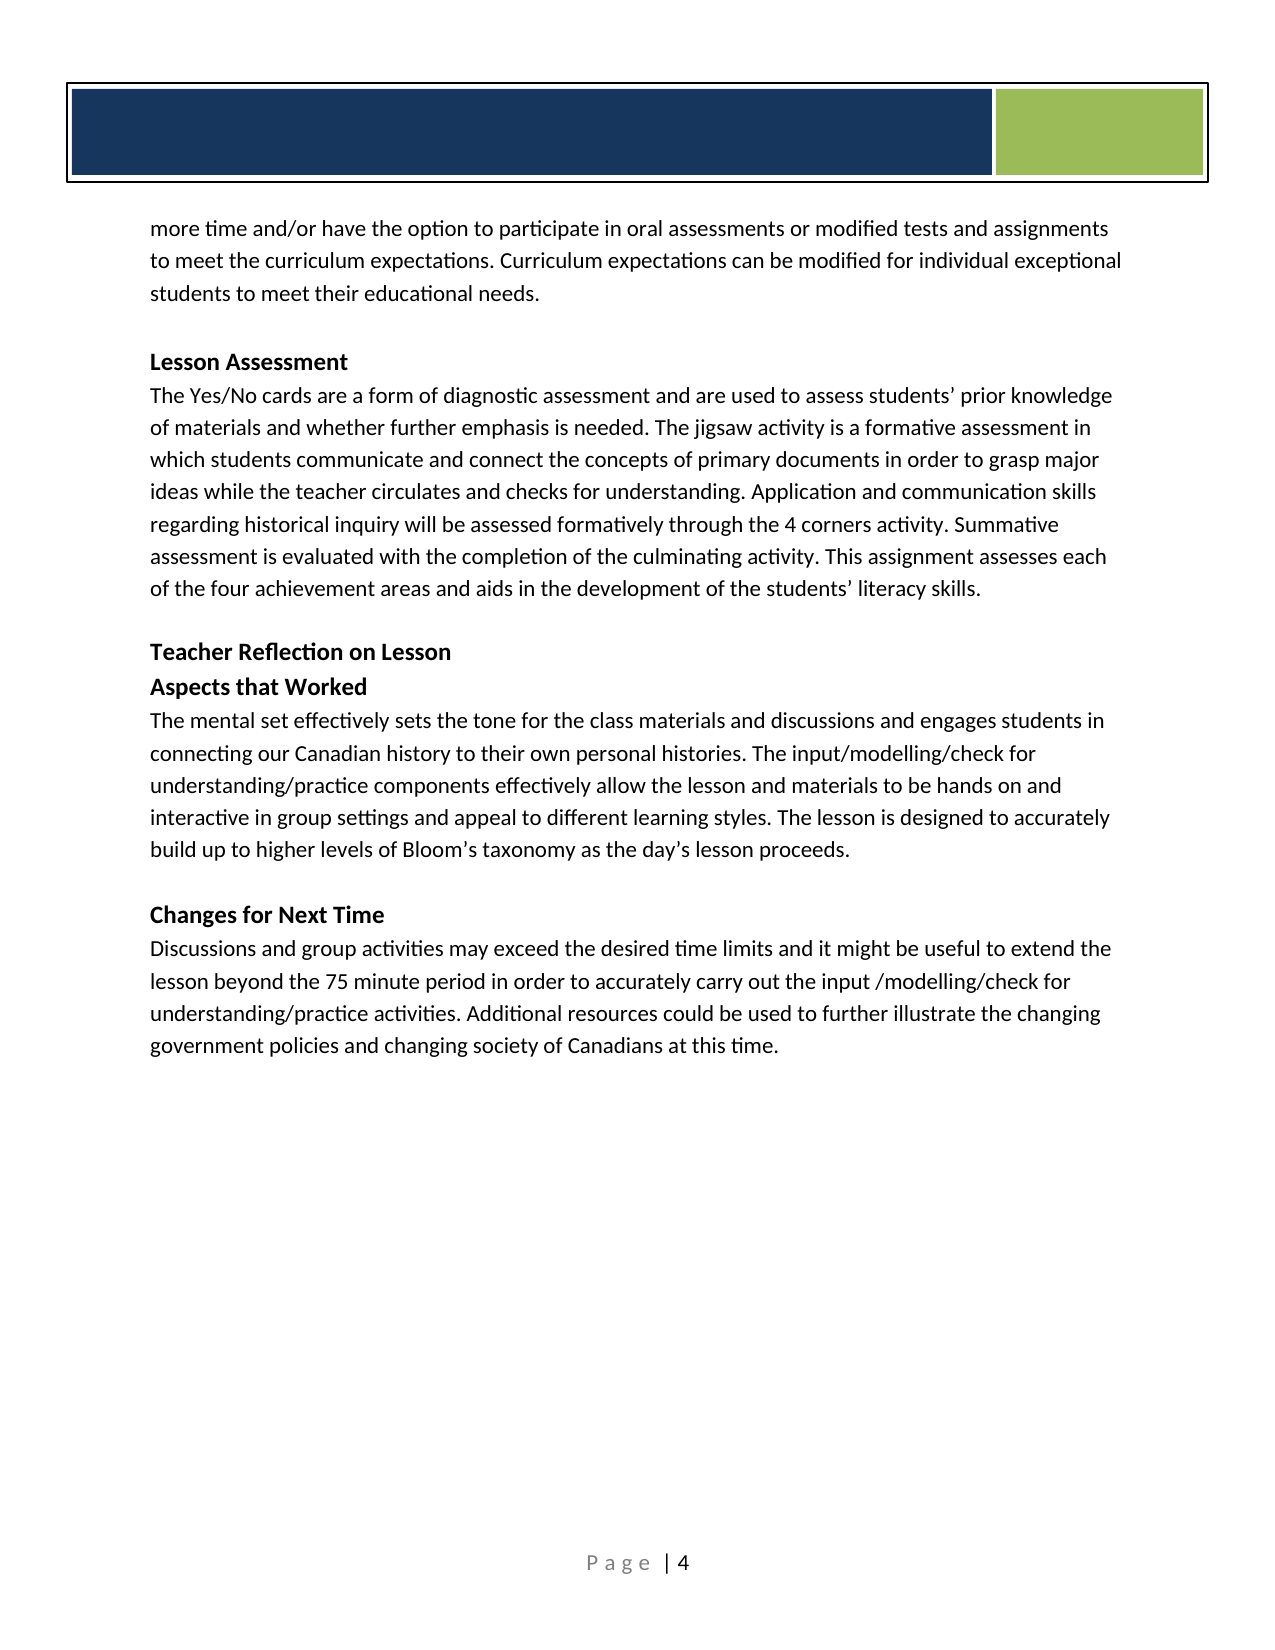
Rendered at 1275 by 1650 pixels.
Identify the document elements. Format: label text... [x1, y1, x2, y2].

text Discussions and group activities may exceed the desired time limits and it might be useful to extend the lesson beyond the 75 minute period in order to accurately carry out the input /modelling/check for understanding/practice activities. Additional resources could be used to further illustrate the changing government policies and changing society of Canadians at this time. [150, 934, 1125, 1059]
text The mental set effectively sets the tone for the class materials and discussions and engages students in connecting our Canadian history to their own personal histories. The input/modelling/check for understanding/practice components effectively allow the lesson and materials to be hands on and interactive in group settings and appeal to different learning styles. The lesson is designed to accurately build up to higher levels of Bloom’s taxonomy as the day’s lesson proceeds. [150, 706, 1125, 863]
text The Yes/No cards are a form of diagnostic assessment and are used to assess students’ prior knowledge of materials and whether further emphasis is needed. The jigsaw activity is a formative assessment in which students communicate and connect the concepts of primary documents in order to grasp major ideas while the teacher circulates and checks for understanding. Application and communication skills regarding historical inquiry will be assessed formatively through the 4 corners activity. Summative assessment is evaluated with the completion of the culminating activity. This assignment assesses each of the four achievement areas and aids in the development of the students’ literacy skills. [150, 381, 1125, 602]
text Lesson Assessment [150, 346, 1125, 376]
text Changes for Next Time [150, 899, 1125, 930]
text Teacher Reflection on Lesson [150, 636, 1125, 667]
text more time and/or have the option to participate in oral assessments or modified tests and assignments to meet the curriculum expectations. Curriculum expectations can be modified for individual exceptional students to meet their educational needs. [150, 214, 1125, 307]
text Aspects that Worked [150, 671, 1125, 702]
